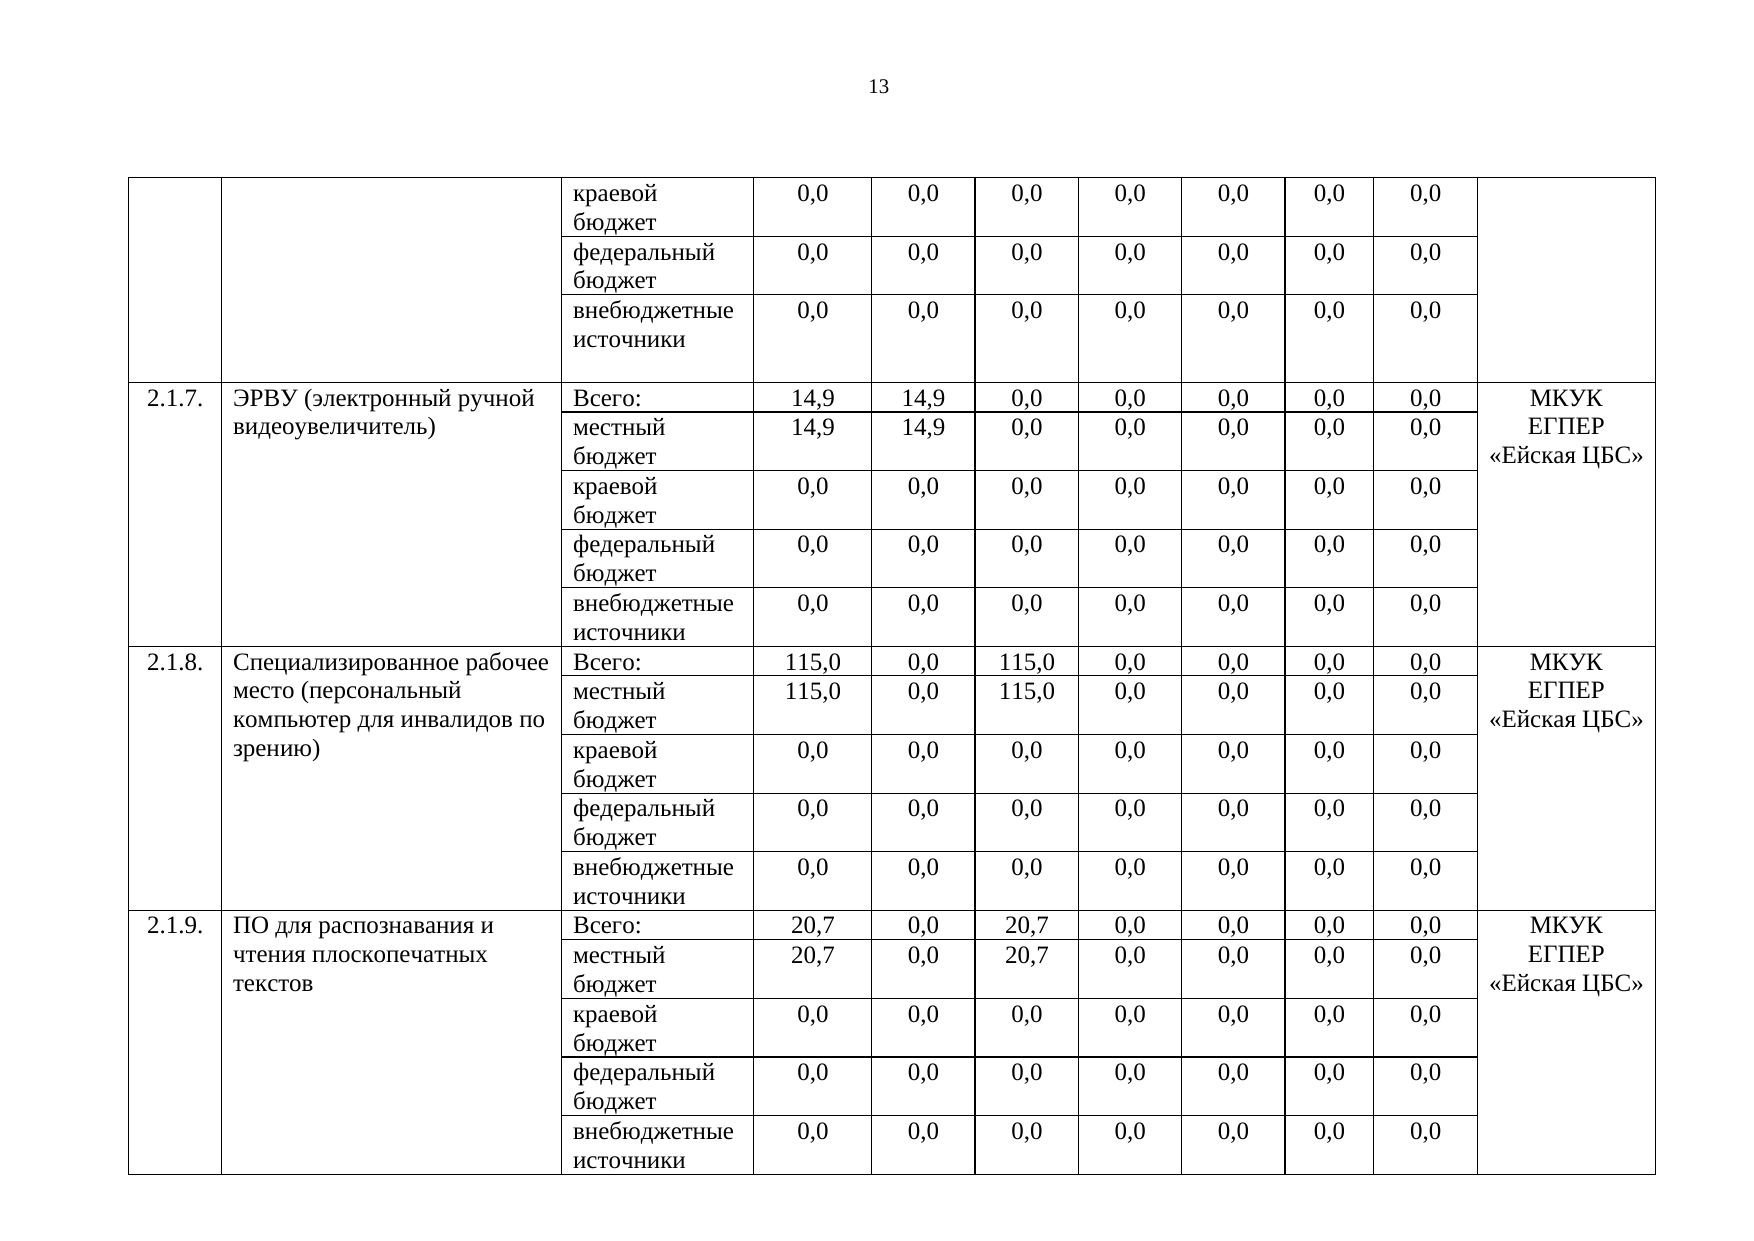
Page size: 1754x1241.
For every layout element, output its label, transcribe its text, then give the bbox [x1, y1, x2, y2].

table_cell 0,0 [1079, 647, 1181, 675]
table_cell 0,0 [1079, 940, 1181, 998]
table_cell 0,0 [1286, 1058, 1373, 1115]
table_cell 0,0 [1374, 413, 1477, 470]
table_cell 0,0 [754, 999, 871, 1056]
table_cell 0,0 [1079, 588, 1181, 646]
table_cell 0,0 [1374, 530, 1477, 587]
table_cell 0,0 [1079, 178, 1181, 236]
table_cell 0,0 [872, 588, 974, 646]
table_cell 0,0 [872, 530, 974, 587]
table_cell 0,0 [872, 1116, 974, 1173]
table_cell 0,0 [872, 471, 974, 528]
table_cell 0,0 [754, 295, 871, 382]
table_cell 20,7 [976, 940, 1078, 998]
table_cell 0,0 [1079, 530, 1181, 587]
table_cell 0,0 [1286, 295, 1373, 382]
table_cell 0,0 [872, 647, 974, 675]
table_cell краевой бюджет [562, 178, 753, 236]
table_cell Всего: [562, 383, 753, 411]
table_cell МКУК ЕГПЕР «Ейская ЦБС» [1478, 647, 1655, 909]
table_cell 0,0 [872, 911, 974, 939]
table_cell 0,0 [1374, 676, 1477, 734]
table_cell 0,0 [1182, 237, 1284, 294]
table_cell 0,0 [1182, 471, 1284, 528]
table_cell 0,0 [976, 237, 1078, 294]
table_cell 0,0 [976, 471, 1078, 528]
table_cell 0,0 [754, 530, 871, 587]
table_cell 0,0 [1374, 735, 1477, 792]
table_cell 14,9 [754, 413, 871, 470]
table_cell 0,0 [1079, 735, 1181, 792]
table_cell 0,0 [976, 852, 1078, 909]
table_cell 0,0 [754, 852, 871, 909]
table_cell 0,0 [872, 295, 974, 382]
table_cell 0,0 [1182, 383, 1284, 411]
table_cell 20,7 [976, 911, 1078, 939]
table_cell 0,0 [1182, 530, 1284, 587]
table_cell 0,0 [872, 735, 974, 792]
table_cell 0,0 [1182, 295, 1284, 382]
table_cell федеральный бюджет [562, 530, 753, 587]
table_cell внебюджетные источники [562, 852, 753, 909]
table_cell Всего: [562, 911, 753, 939]
table_cell 0,0 [976, 413, 1078, 470]
table_cell 115,0 [754, 676, 871, 734]
table_cell 2.1.9. [129, 911, 221, 1173]
table_cell 0,0 [976, 588, 1078, 646]
table_cell 0,0 [754, 735, 871, 792]
table_cell 0,0 [1286, 237, 1373, 294]
table_cell федеральный бюджет [562, 794, 753, 851]
table_cell 0,0 [1374, 1058, 1477, 1115]
table_cell 0,0 [976, 1058, 1078, 1115]
table_cell 0,0 [1182, 1116, 1284, 1173]
table_cell 0,0 [754, 1058, 871, 1115]
table_cell краевой бюджет [562, 471, 753, 528]
table_cell 0,0 [1079, 471, 1181, 528]
table_cell 0,0 [1374, 383, 1477, 411]
table_cell 20,7 [754, 911, 871, 939]
table_cell 0,0 [1079, 794, 1181, 851]
table_cell 20,7 [754, 940, 871, 998]
table_cell 0,0 [872, 178, 974, 236]
table_cell 0,0 [754, 178, 871, 236]
table_cell 115,0 [976, 647, 1078, 675]
table_cell 0,0 [1374, 1116, 1477, 1173]
table_cell федеральный бюджет [562, 237, 753, 294]
table_cell 0,0 [1286, 676, 1373, 734]
table_cell местный бюджет [562, 940, 753, 998]
table_cell 0,0 [1374, 940, 1477, 998]
table_cell краевой бюджет [562, 735, 753, 792]
table_cell 0,0 [1079, 852, 1181, 909]
table_cell местный бюджет [562, 413, 753, 470]
table_cell 0,0 [1079, 413, 1181, 470]
table_cell 2.1.8. [129, 647, 221, 909]
table_cell 0,0 [1374, 999, 1477, 1056]
table_cell 0,0 [1182, 911, 1284, 939]
table_cell 0,0 [1182, 940, 1284, 998]
table_cell 0,0 [1079, 1058, 1181, 1115]
table_cell 0,0 [1374, 178, 1477, 236]
table_cell 0,0 [976, 530, 1078, 587]
table_cell 0,0 [1182, 794, 1284, 851]
table_cell 14,9 [872, 413, 974, 470]
table_cell 0,0 [1286, 852, 1373, 909]
table_cell Всего: [562, 647, 753, 675]
table_cell 0,0 [976, 295, 1078, 382]
table_cell 0,0 [754, 588, 871, 646]
table_cell 0,0 [872, 794, 974, 851]
table_cell 0,0 [1374, 295, 1477, 382]
table_cell 14,9 [872, 383, 974, 411]
table_cell 0,0 [1286, 383, 1373, 411]
table_cell 0,0 [976, 999, 1078, 1056]
table_cell 0,0 [754, 794, 871, 851]
table_cell 0,0 [1079, 1116, 1181, 1173]
table_cell 0,0 [1286, 647, 1373, 675]
table_cell краевой бюджет [562, 999, 753, 1056]
table_cell 0,0 [1286, 999, 1373, 1056]
table_cell 0,0 [976, 735, 1078, 792]
table_cell 0,0 [872, 1058, 974, 1115]
table_cell 0,0 [872, 999, 974, 1056]
table_cell федеральный бюджет [562, 1058, 753, 1115]
table_cell 0,0 [1374, 911, 1477, 939]
table_cell МКУК ЕГПЕР «Ейская ЦБС» [1478, 383, 1655, 646]
table_cell 0,0 [1374, 471, 1477, 528]
table_cell внебюджетные источники [562, 1116, 753, 1173]
table_cell 0,0 [1079, 383, 1181, 411]
table_cell МКУК ЕГПЕР «Ейская ЦБС» [1478, 911, 1655, 1173]
table_cell 0,0 [1374, 588, 1477, 646]
table_cell 0,0 [976, 794, 1078, 851]
table_cell 0,0 [1374, 852, 1477, 909]
table_cell 0,0 [1182, 852, 1284, 909]
table_cell 0,0 [1182, 647, 1284, 675]
table_cell 0,0 [754, 237, 871, 294]
table_cell 0,0 [754, 471, 871, 528]
table_cell 0,0 [1079, 676, 1181, 734]
table_cell 0,0 [1374, 794, 1477, 851]
table_cell 0,0 [872, 237, 974, 294]
table_cell внебюджетные источники [562, 295, 753, 382]
table_cell 0,0 [1079, 999, 1181, 1056]
table_cell 0,0 [754, 1116, 871, 1173]
table_cell 0,0 [1182, 676, 1284, 734]
table_cell 0,0 [872, 852, 974, 909]
table_cell ЭРВУ (электронный ручной видеоувеличитель) [222, 383, 561, 646]
table_cell 0,0 [1182, 588, 1284, 646]
table_cell 115,0 [754, 647, 871, 675]
table_cell 0,0 [872, 940, 974, 998]
table_cell 115,0 [976, 676, 1078, 734]
table_cell 0,0 [1182, 735, 1284, 792]
table_cell 0,0 [1286, 588, 1373, 646]
table_cell 0,0 [1286, 471, 1373, 528]
table_cell местный бюджет [562, 676, 753, 734]
table_cell 0,0 [1182, 413, 1284, 470]
table_cell 0,0 [1286, 530, 1373, 587]
table_cell 0,0 [976, 383, 1078, 411]
table_cell 0,0 [1374, 237, 1477, 294]
table_cell 0,0 [1286, 735, 1373, 792]
table_cell 0,0 [1286, 178, 1373, 236]
table_cell ПО для распознавания и чтения плоскопечатных текстов [222, 911, 561, 1173]
table_cell 0,0 [1182, 178, 1284, 236]
table_cell 0,0 [1374, 647, 1477, 675]
table_cell 0,0 [1286, 1116, 1373, 1173]
table_cell Специализированное рабочее место (персональный компьютер для инвалидов по зрению) [222, 647, 561, 909]
table_cell 14,9 [754, 383, 871, 411]
table_cell 0,0 [1286, 413, 1373, 470]
table_cell 0,0 [1286, 940, 1373, 998]
table_cell внебюджетные источники [562, 588, 753, 646]
table_cell 0,0 [1079, 295, 1181, 382]
table_cell 0,0 [1079, 911, 1181, 939]
table_cell 0,0 [1286, 794, 1373, 851]
table_cell 0,0 [976, 1116, 1078, 1173]
table_cell 0,0 [1182, 999, 1284, 1056]
table_cell 2.1.7. [129, 383, 221, 646]
table_cell 0,0 [1182, 1058, 1284, 1115]
table_cell 0,0 [872, 676, 974, 734]
table_cell 0,0 [976, 178, 1078, 236]
table_cell 0,0 [1079, 237, 1181, 294]
table_cell 0,0 [1286, 911, 1373, 939]
